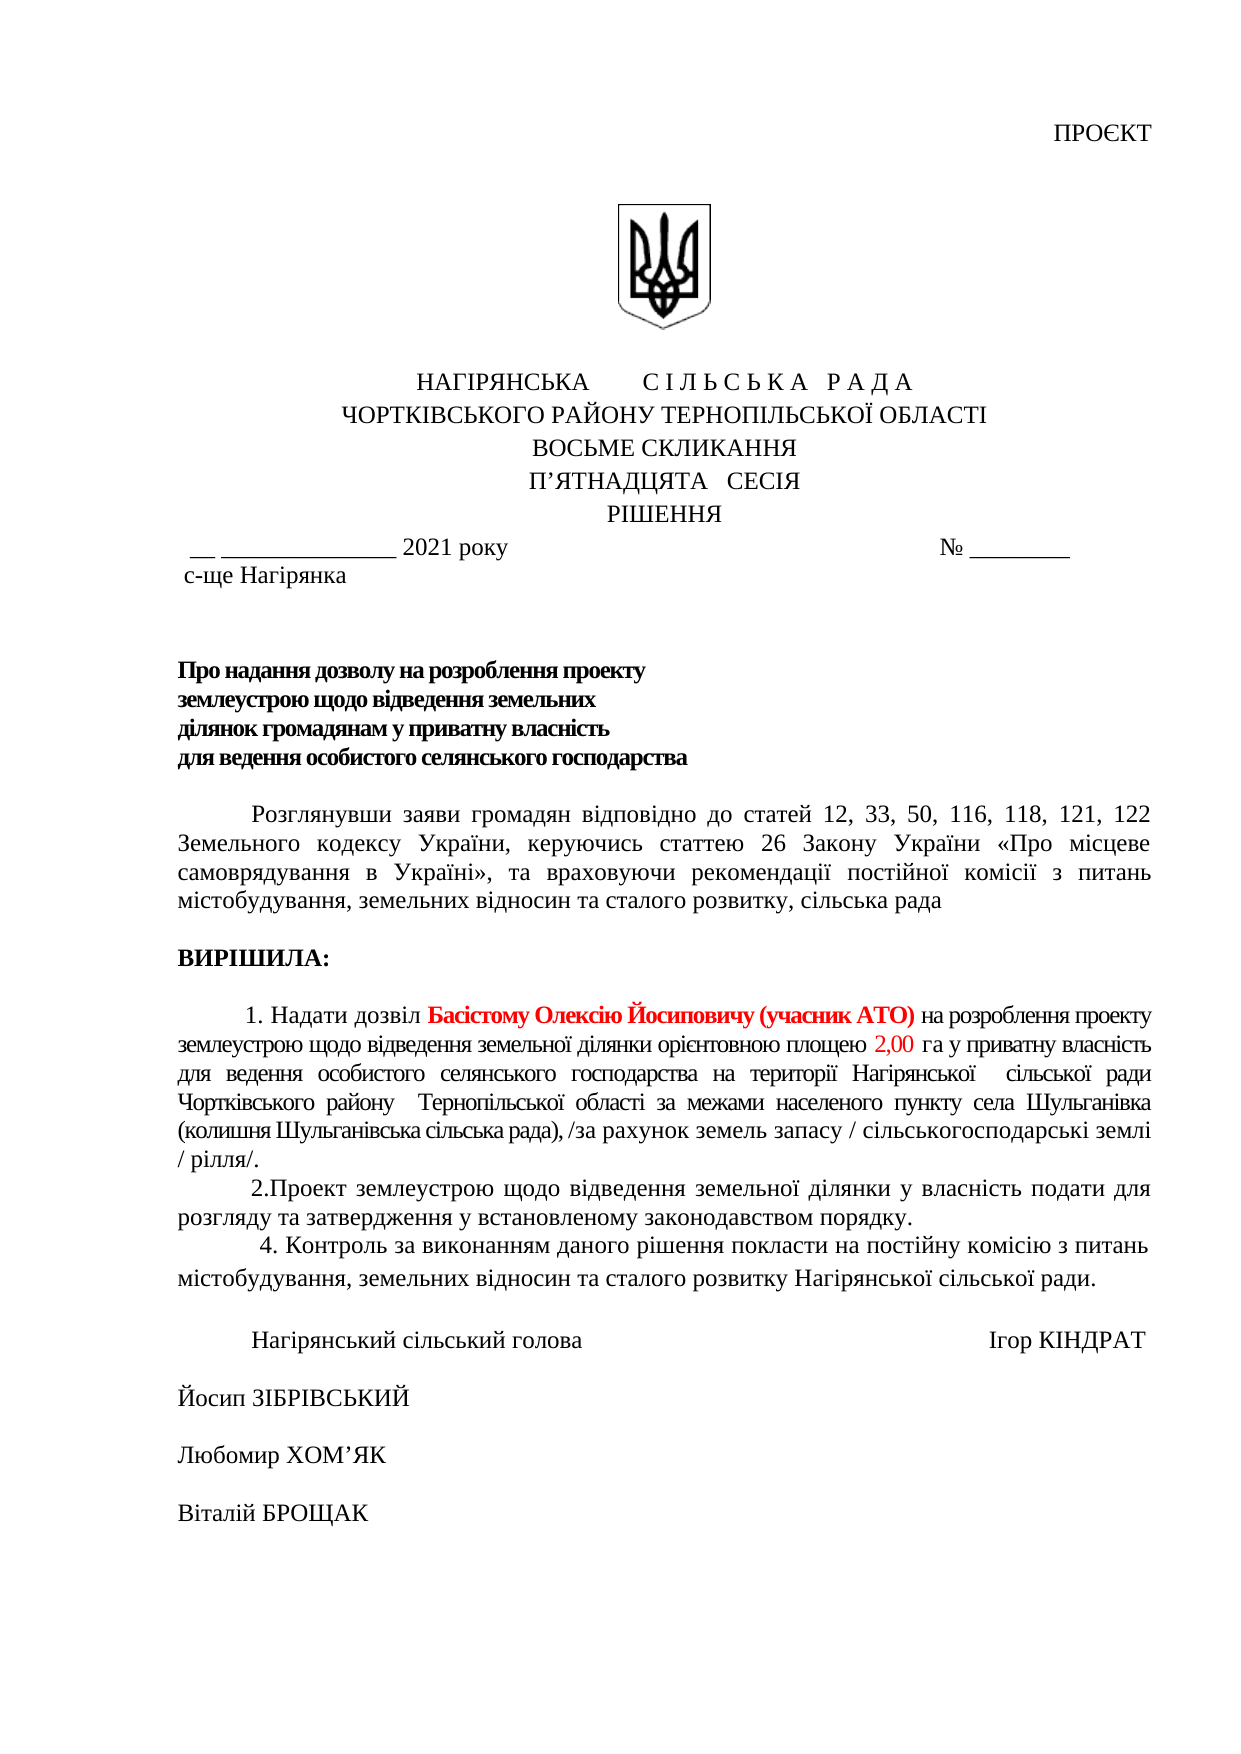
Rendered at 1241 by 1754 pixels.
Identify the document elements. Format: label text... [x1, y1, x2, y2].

text ВОСЬМЕ СКЛИКАННЯ [177, 433, 1152, 462]
text ПРОЄКТ [177, 118, 1152, 147]
text землеустрою щодо відведення земельних [177, 684, 1152, 713]
text Любомир ХОМ’ЯК [177, 1440, 1152, 1469]
text 2.Проект землеустрою щодо відведення земельної ділянки у власність подати для розгляду та затвердження у встановленому законодавством порядку. [177, 1173, 1152, 1230]
picture [618, 204, 711, 330]
text Нагірянський сільський голова Ігор КІНДРАТ [177, 1325, 1152, 1354]
text ЧОРТКІВСЬКОГО РАЙОНУ ТЕРНОПІЛЬСЬКОЇ ОБЛАСТІ [177, 400, 1152, 428]
text Віталій БРОЩАК [177, 1498, 1152, 1526]
text __ ______________ 2021 року № ________ [177, 532, 1152, 561]
text ділянок громадянам у приватну власність [177, 713, 1152, 742]
text П’ЯТНАДЦЯТА СЕСІЯ [177, 466, 1152, 494]
text Розглянувши заяви громадян відповідно до статей 12, 33, 50, 116, 118, 121, 122 Земельного кодексу України, керуючись статтею 26 Закону України «Про місцеве самоврядування в Україні», та враховуючи рекомендації постійної комісії з питань містобудування, земельних відносин та сталого розвитку, сільська рада [177, 799, 1152, 914]
text Про надання дозволу на розроблення проекту [177, 655, 1152, 684]
text НАГІРЯНСЬКА С І Л Ь С Ь К А Р А Д А [177, 367, 1152, 396]
text 1..Надати дозвіл Басістому Олексію Йосиповичу (учасник АТО) на розроблення проекту землеустрою щодо відведення земельної ділянки орієнтовною площею у приватну власність для ведення особистого селянського господарства на території Нагірянської сільської ради Чортківського району Тернопільської області за межами населеного пункту села Шульганівка (колишня Шульганівська сільська рада), /за рахунок земель запасу / сільськогосподарські землі / рілля/. [177, 1000, 1152, 1173]
text 4. Контроль за виконанням даного рішення покласти на постійну комісію з питань містобудування, земельних відносин та сталого розвитку Нагірянської сільської ради. [177, 1230, 1152, 1292]
text ВИРІШИЛА: [177, 943, 1152, 972]
text для ведення особистого селянського господарства [177, 742, 1152, 770]
text РІШЕННЯ [177, 499, 1152, 528]
text Йосип ЗІБРІВСЬКИЙ [177, 1383, 1152, 1411]
text с-ще Нагірянка [177, 561, 1152, 589]
